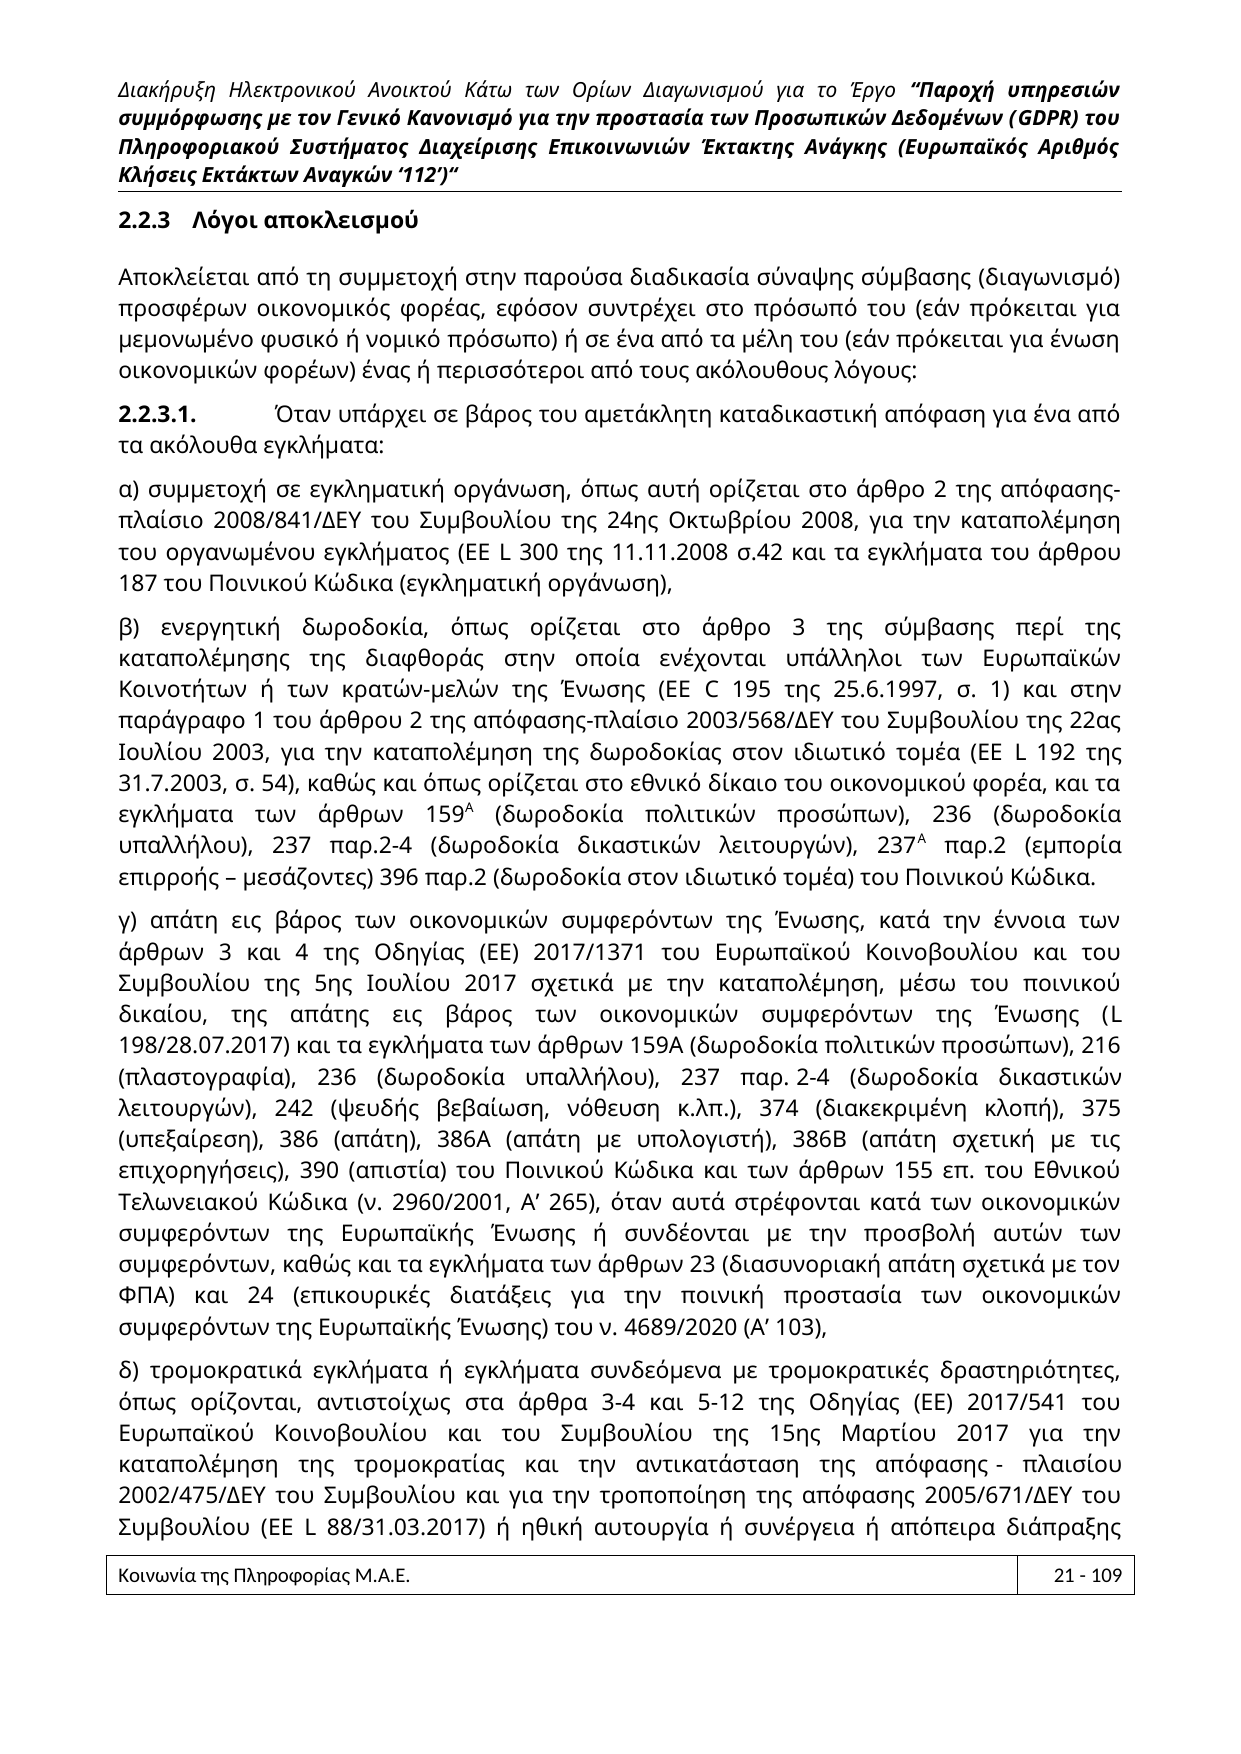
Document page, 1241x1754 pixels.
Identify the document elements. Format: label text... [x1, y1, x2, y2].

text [118, 1354, 1122, 1542]
list Όταν υπάρχει σε βάρος του αμετάκλητη καταδικαστική απόφαση για ένα από τα ακόλουθα εγκλήματα: [118, 398, 1122, 461]
text β) ενεργητική δωροδοκία, όπως ορίζεται στο άρθρο 3 της σύμβασης περί της καταπολέμησης της διαφθοράς στην οποία ενέχονται υπάλληλοι των Ευρωπαϊκών Κοινοτήτων ή των κρατών-μελών της Ένωσης (ΕΕ C 195 της 25.6.1997, σ. 1) και στην παράγραφο 1 του άρθρου 2 της απόφασης-πλαίσιο 2003/568/ΔΕΥ του Συμβουλίου της 22ας Ιουλίου 2003, για την καταπολέμηση της δωροδοκίας στον ιδιωτικό τομέα (ΕΕ L 192 της 31.7.2003, σ. 54), καθώς και όπως ορίζεται στο εθνικό δίκαιο του οικονομικού φορέα, και τα εγκλήματα των άρθρων 159Α (δωροδοκία πολιτικών προσώπων), 236 (δωροδοκία υπαλλήλου), 237 παρ.2-4 (δωροδοκία δικαστικών λειτουργών), 237Α παρ.2 (εμπορία επιρροής – μεσάζοντες) 396 παρ.2 (δωροδοκία στον ιδιωτικό τομέα) του Ποινικού Κώδικα. [118, 611, 1122, 892]
text γ) απάτη εις βάρος των οικονομικών συμφερόντων της Ένωσης, κατά την έννοια των άρθρων 3 και 4 της Οδηγίας (ΕΕ) 2017/1371 του Ευρωπαϊκού Κοινοβουλίου και του Συμβουλίου της 5ης Ιουλίου 2017 σχετικά με την καταπολέμηση, μέσω του ποινικού δικαίου, της απάτης εις βάρος των οικονομικών συμφερόντων της Ένωσης (L 198/28.07.2017) και τα εγκλήματα των άρθρων 159Α (δωροδοκία πολιτικών προσώπων), 216 (πλαστογραφία), 236 (δωροδοκία υπαλλήλου), 237 παρ. 2-4 (δωροδοκία δικαστικών λειτουργών), 242 (ψευδής βεβαίωση, νόθευση κ.λπ.), 374 (διακεκριμένη κλοπή), 375 (υπεξαίρεση), 386 (απάτη), 386Α (απάτη με υπολογιστή), 386Β (απάτη σχετική με τις επιχορηγήσεις), 390 (απιστία) του Ποινικού Κώδικα και των άρθρων 155 επ. του Εθνικού Τελωνειακού Κώδικα (ν. 2960/2001, Α’ 265), όταν αυτά στρέφονται κατά των οικονομικών συμφερόντων της Ευρωπαϊκής Ένωσης ή συνδέονται με την προσβολή αυτών των συμφερόντων, καθώς και τα εγκλήματα των άρθρων 23 (διασυνοριακή απάτη σχετικά με τον ΦΠΑ) και 24 (επικουρικές διατάξεις για την ποινική προστασία των οικονομικών συμφερόντων της Ευρωπαϊκής Ένωσης) του ν. 4689/2020 (Α’ 103), [118, 904, 1122, 1342]
subtitle Λόγοι αποκλεισμού [118, 204, 1122, 236]
text Αποκλείεται από τη συμμετοχή στην παρούσα διαδικασία σύναψης σύμβασης (διαγωνισμό) προσφέρων οικονομικός φορέας, εφόσον συντρέχει στο πρόσωπό του (εάν πρόκειται για μεμονωμένο φυσικό ή νομικό πρόσωπο) ή σε ένα από τα μέλη του (εάν πρόκειται για ένωση οικονομικών φορέων) ένας ή περισσότεροι από τους ακόλουθους λόγους: [118, 261, 1122, 386]
text α) συμμετοχή σε εγκληματική οργάνωση, όπως αυτή ορίζεται στο άρθρο 2 της απόφασης-πλαίσιο 2008/841/ΔΕΥ του Συμβουλίου της 24ης Οκτωβρίου 2008, για την καταπολέμηση του οργανωμένου εγκλήματος (ΕΕ L 300 της 11.11.2008 σ.42 και τα εγκλήματα του άρθρου 187 του Ποινικού Κώδικα (εγκληματική οργάνωση), [118, 473, 1122, 598]
